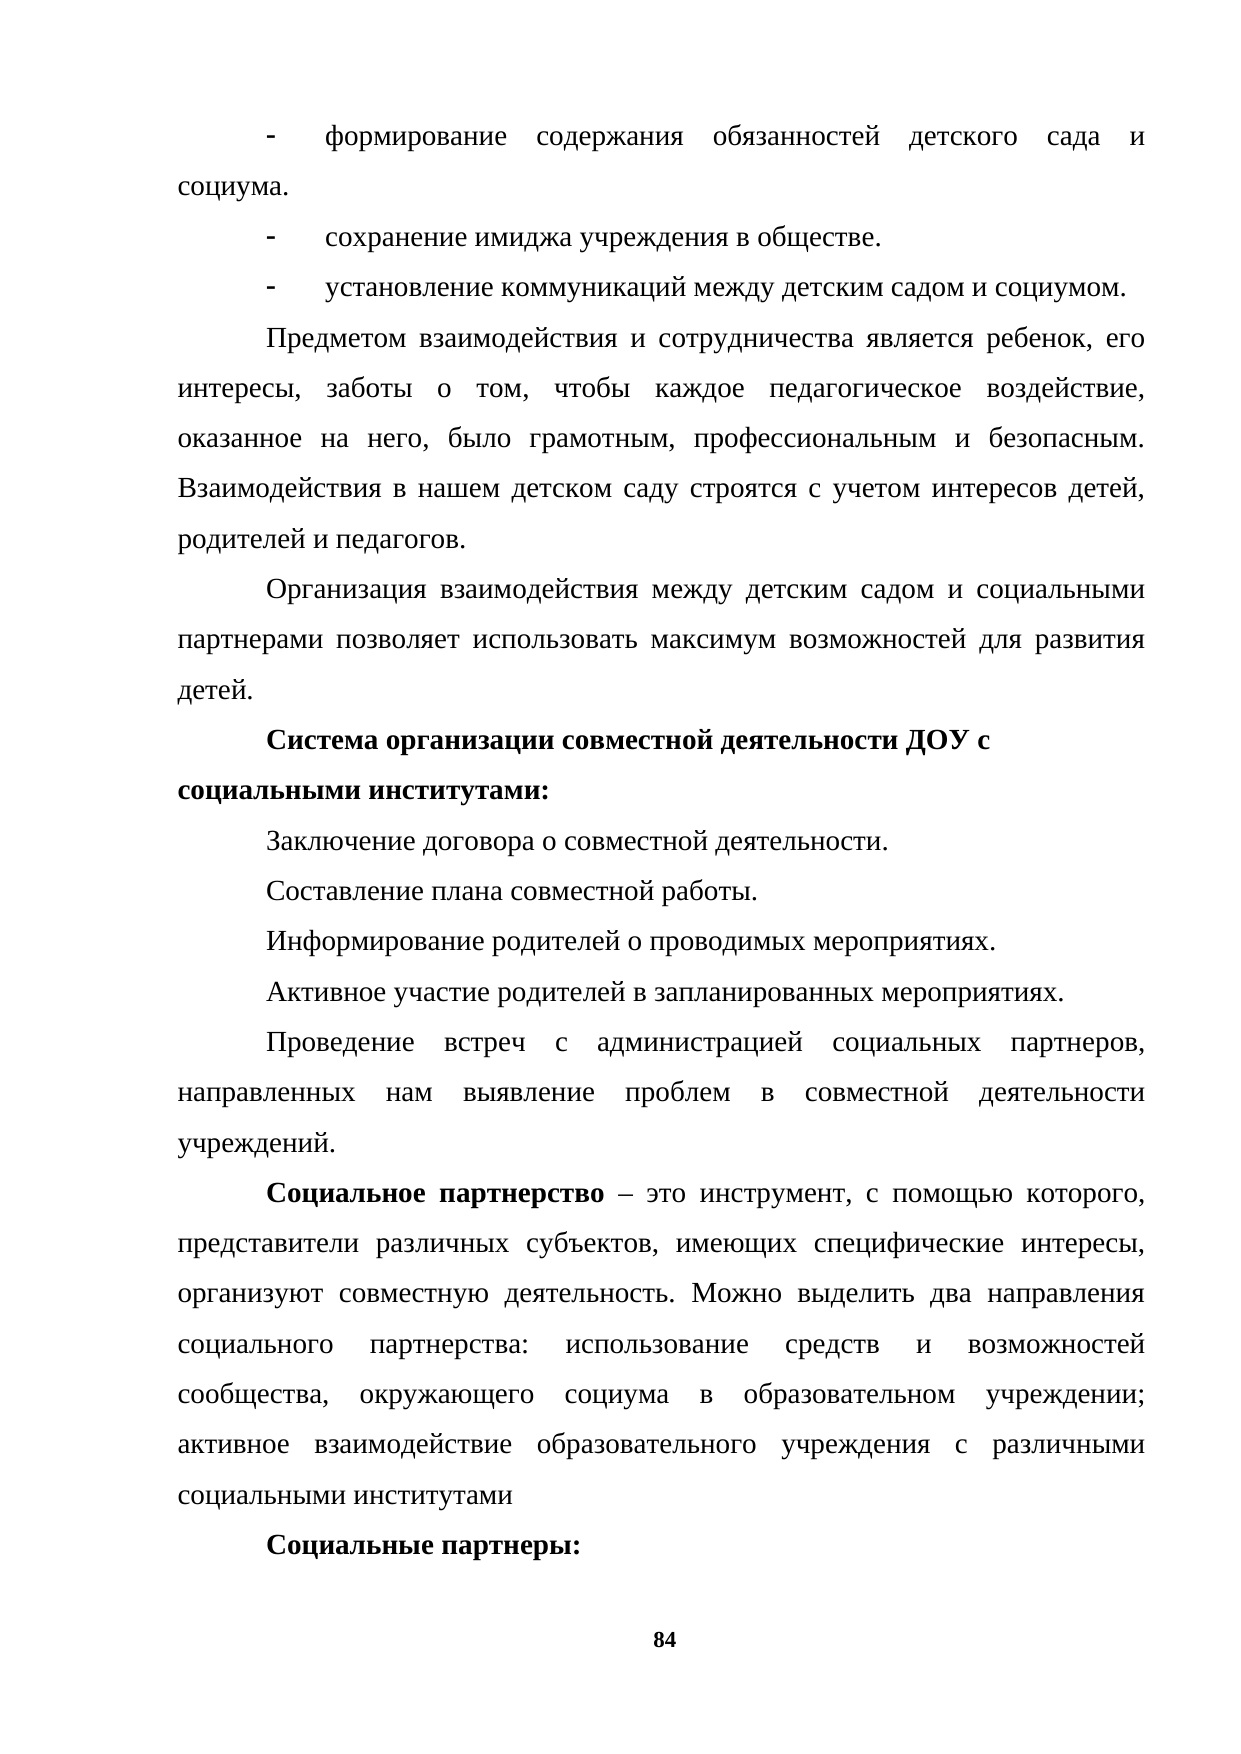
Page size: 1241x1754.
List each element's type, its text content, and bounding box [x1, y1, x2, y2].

list Информирование родителей о проводимых мероприятиях. [177, 923, 1146, 957]
text Система организации совместной деятельности ДОУ с социальными институтами: [177, 722, 1146, 806]
list Заключение договора о совместной деятельности. [177, 823, 1146, 856]
text Социальное партнерство – это инструмент, с помощью которого, представители различных субъектов, имеющих специфические интересы, организуют совместную деятельность. Можно выделить два направления социального партнерства: использование средств и возможностей сообщества, окружающего социума в образовательном учреждении; активное взаимодействие образовательного учреждения с различными социальными институтами [177, 1175, 1146, 1510]
text Социальные партнеры: [177, 1527, 1146, 1561]
text Предметом взаимодействия и сотрудничества является ребенок, его интересы, заботы о том, чтобы каждое педагогическое воздействие, оказанное на него, было грамотным, профессиональным и безопасным. Взаимодействия в нашем детском саду строятся с учетом интересов детей, родителей и педагогов. [177, 320, 1146, 554]
list Активное участие родителей в запланированных мероприятиях. [177, 974, 1146, 1007]
list сохранение имиджа учреждения в обществе. [177, 219, 1146, 252]
list формирование содержания обязанностей детского сада и социума. [177, 118, 1146, 202]
list Проведение встреч с администрацией социальных партнеров, направленных нам выявление проблем в совместной деятельности учреждений. [177, 1024, 1146, 1158]
list Составление плана совместной работы. [177, 873, 1146, 907]
text Организация взаимодействия между детским садом и социальными партнерами позволяет использовать максимум возможностей для развития детей. [177, 571, 1146, 705]
list установление коммуникаций между детским садом и социумом. [177, 269, 1146, 303]
